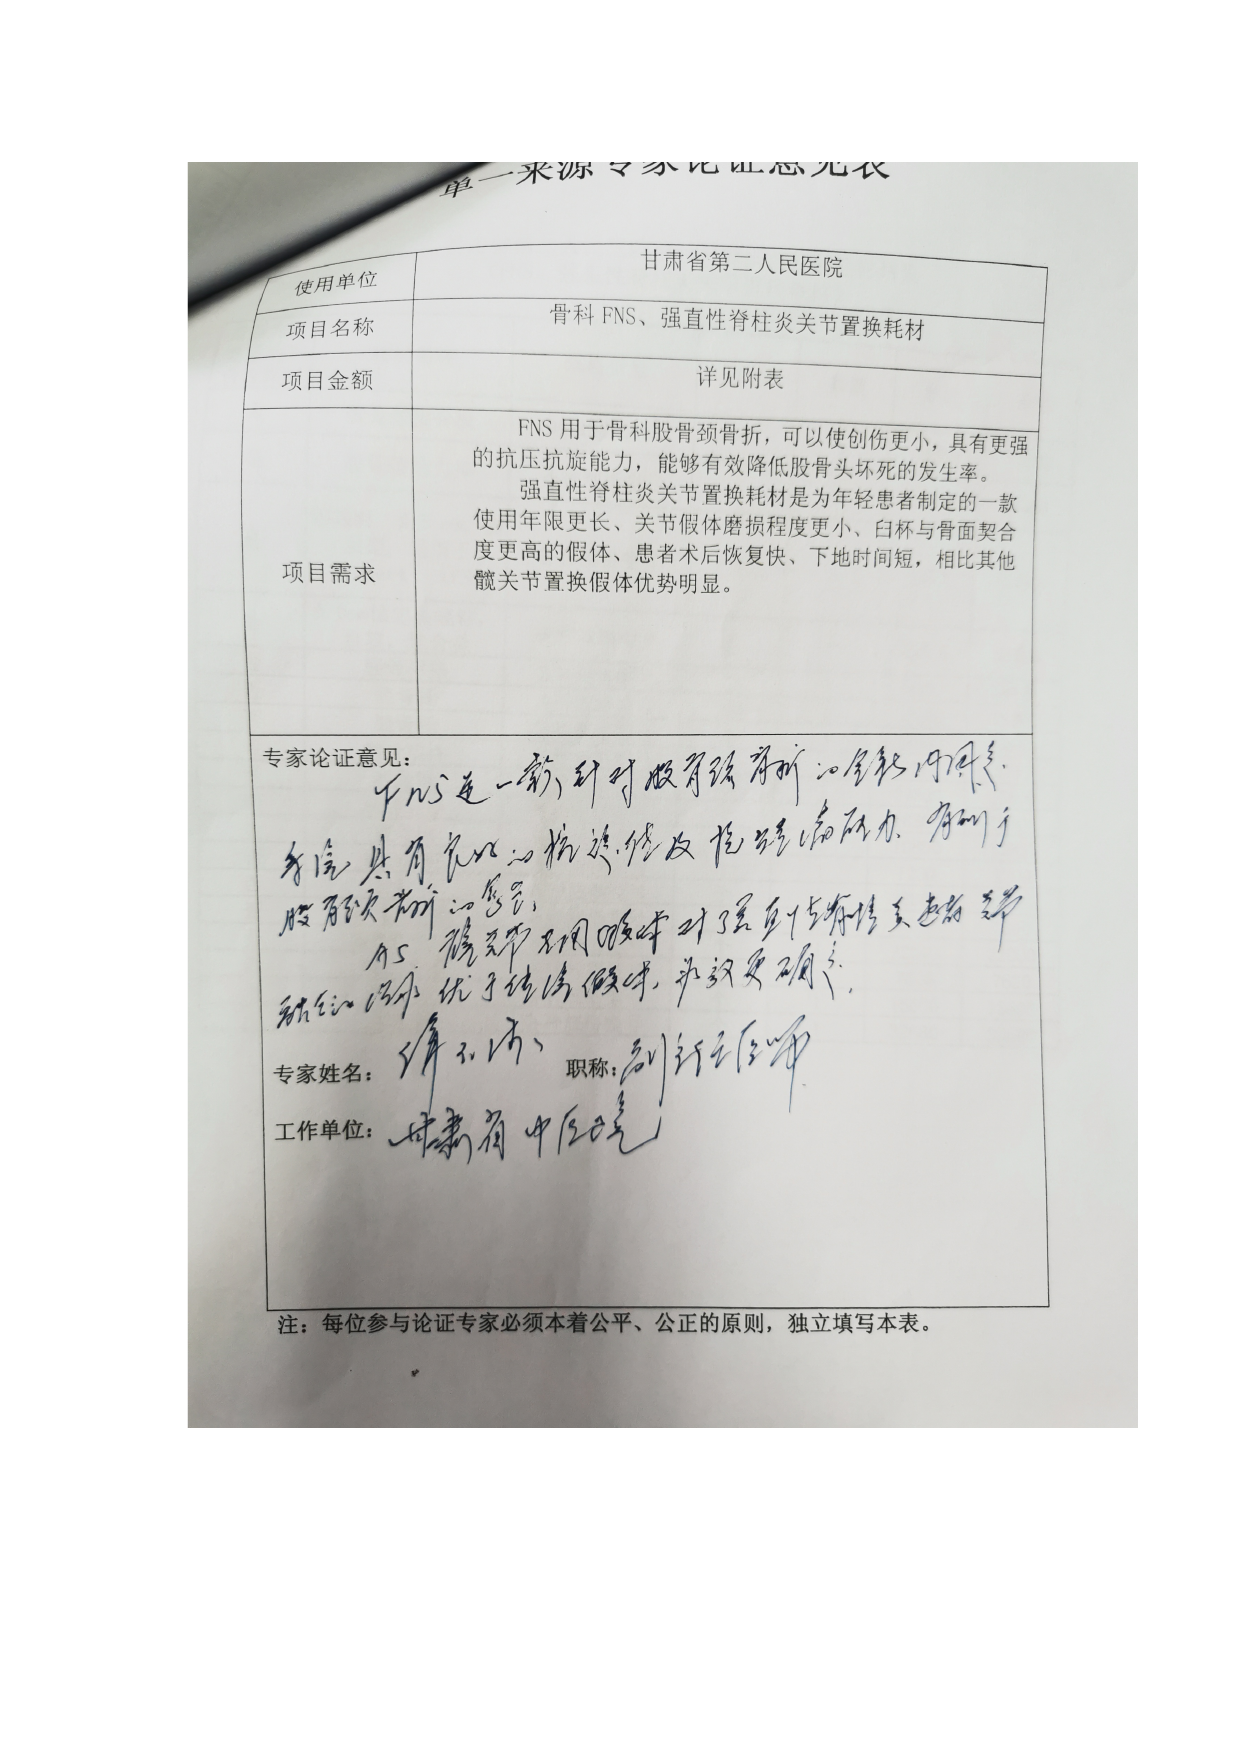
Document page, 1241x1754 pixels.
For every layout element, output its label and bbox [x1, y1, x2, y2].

picture [189, 163, 1138, 1427]
